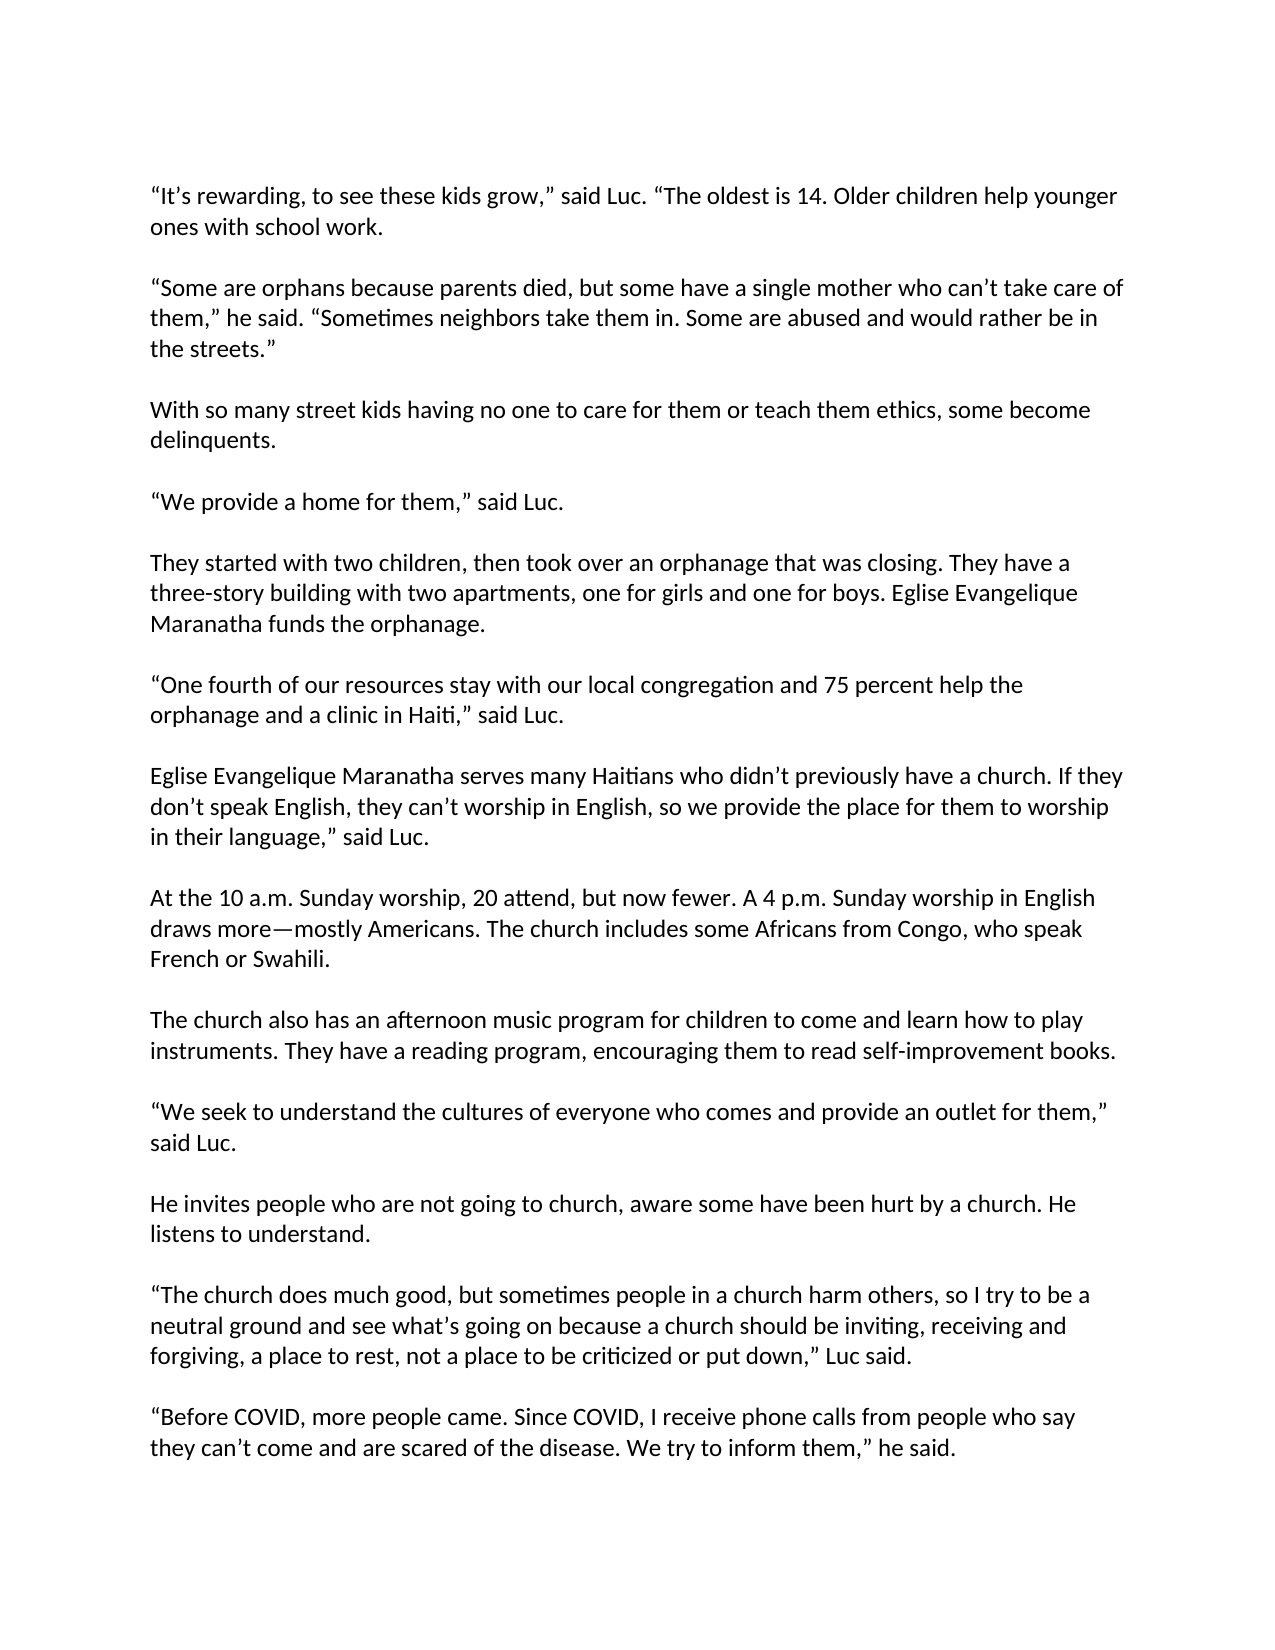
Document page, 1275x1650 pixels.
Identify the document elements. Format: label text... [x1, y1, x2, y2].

text “We seek to understand the cultures of everyone who comes and provide an outlet for them,” said Luc. [150, 1096, 1125, 1157]
text “Before COVID, more people came. Since COVID, I receive phone calls from people who say they can’t come and are scared of the disease. We try to inform them,” he said. [150, 1401, 1125, 1462]
text “We provide a home for them,” said Luc. [150, 486, 1125, 516]
text At the 10 a.m. Sunday worship, 20 attend, but now fewer. A 4 p.m. Sunday worship in English draws more—mostly Americans. The church includes some Africans from Congo, who speak French or Swahili. [150, 882, 1125, 974]
text With so many street kids having no one to care for them or teach them ethics, some become delinquents. [150, 394, 1125, 455]
text Eglise Evangelique Maranatha serves many Haitians who didn’t previously have a church. If they don’t speak English, they can’t worship in English, so we provide the place for them to worship in their language,” said Luc. [150, 760, 1125, 852]
text “It’s rewarding, to see these kids grow,” said Luc. “The oldest is 14. Older children help younger ones with school work. [150, 181, 1125, 242]
text The church also has an afternoon music program for children to come and learn how to play instruments. They have a reading program, encouraging them to read self-improvement books. [150, 1004, 1125, 1066]
text “Some are orphans because parents died, but some have a single mother who can’t take care of them,” he said. “Sometimes neighbors take them in. Some are abused and would rather be in the streets.” [150, 272, 1125, 364]
text He invites people who are not going to church, aware some have been hurt by a church. He listens to understand. [150, 1188, 1125, 1249]
text “The church does much good, but sometimes people in a church harm others, so I try to be a neutral ground and see what’s going on because a church should be inviting, receiving and forgiving, a place to rest, not a place to be criticized or put down,” Luc said. [150, 1279, 1125, 1371]
text They started with two children, then took over an orphanage that was closing. They have a three-story building with two apartments, one for girls and one for boys. Eglise Evangelique Maranatha funds the orphanage. [150, 547, 1125, 638]
text “One fourth of our resources stay with our local congregation and 75 percent help the orphanage and a clinic in Haiti,” said Luc. [150, 669, 1125, 730]
